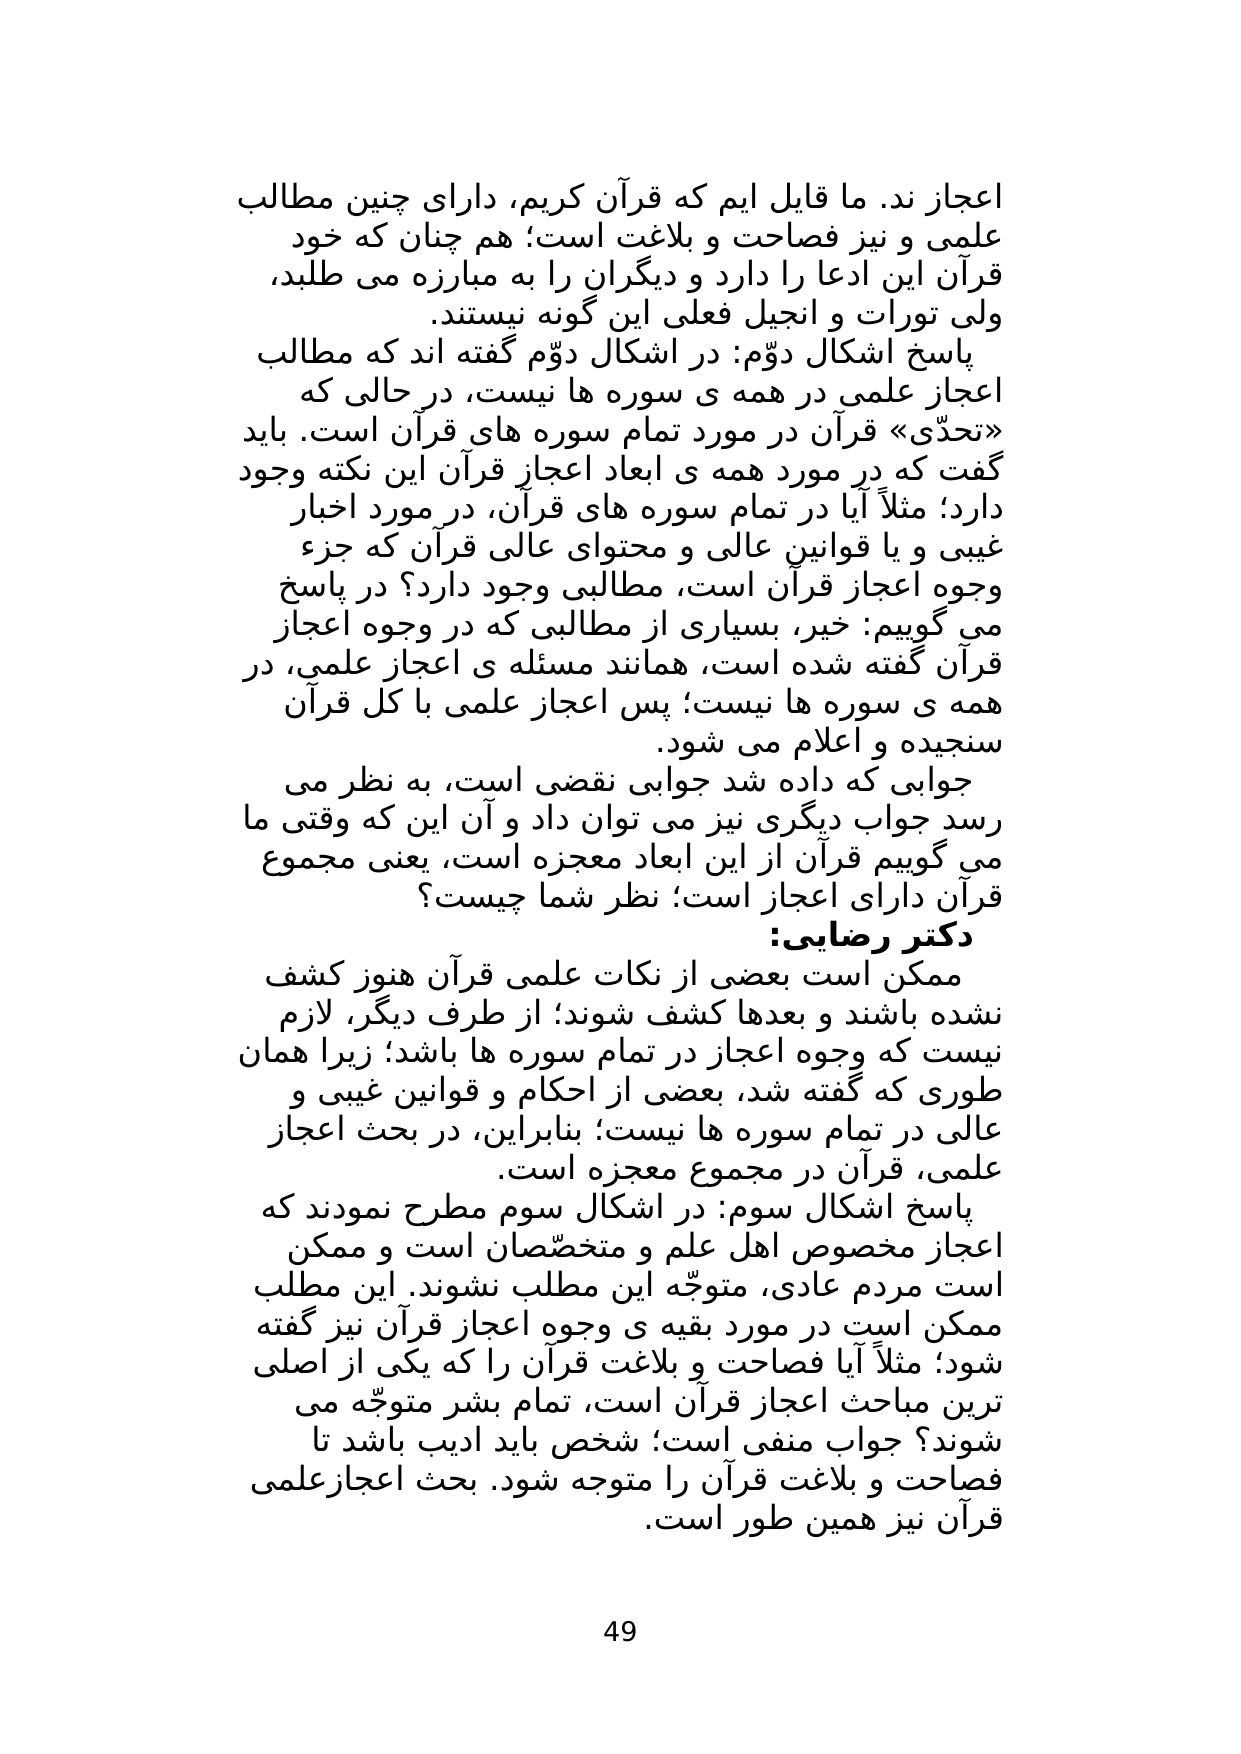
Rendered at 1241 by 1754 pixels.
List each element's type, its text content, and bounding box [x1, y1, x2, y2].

text پاسخ اشكال دوّم: در اشكال دوّم گفته اند كه مطالب اعجاز علمی در همه ی سوره ها نیست، در حالی كه «تحدّی» قرآن در مورد تمام سوره های قرآن است. باید گفت كه در مورد همه ی ابعاد اعجاز قرآن این نكته وجود دارد؛ مثلاً آیا در تمام سوره های قرآن، در مورد اخبار غیبی و یا قوانین عالی و محتوای عالی قرآن كه جزء وجوه اعجاز قرآن است، مطالبی وجود دارد؟ در پاسخ می گوییم: خیر، بسیاری از مطالبی كه در وجوه اعجاز قرآن گفته شده است، همانند مسئله ی اعجاز علمی، در همه ی سوره ها نیست؛ پس اعجاز علمی با كل قرآن سنجیده و اعلام می شود. [236, 333, 1004, 760]
text جوابی كه داده شد جوابی نقضی است، به نظر می رسد جواب دیگری نیز می توان داد و آن این كه وقتی ما می گوییم قرآن از این ابعاد معجزه است، یعنی مجموع قرآن دارای اعجاز است؛ نظر شما چیست؟ [236, 760, 1004, 915]
text ممكن است بعضی از نكات علمی قرآن هنوز كشف نشده باشند و بعدها كشف شوند؛ از طرف دیگر، لازم نیست كه وجوه اعجاز در تمام سوره ها باشد؛ زیرا همان طوری كه گفته شد، بعضی از احكام و قوانین غیبی و عالی در تمام سوره ها نیست؛ بنابراین، در بحث اعجاز علمی، قرآن در مجموع معجزه است. [236, 954, 1004, 1187]
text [236, 177, 1004, 333]
text دكتر رضایی: [236, 915, 1004, 954]
text پاسخ اشكال سوم: در اشكال سوم مطرح نمودند كه اعجاز مخصوص اهل علم و متخصّصان است و ممكن است مردم عادی، متوجّه این مطلب نشوند. این مطلب ممكن است در مورد بقیه ی وجوه اعجاز قرآن نیز گفته شود؛ مثلاً آیا فصاحت و بلاغت قرآن را كه یكی از اصلی ترین مباحث اعجاز قرآن است، تمام بشر متوجّه می شوند؟ جواب منفی است؛ شخص باید ادیب باشد تا فصاحت و بلاغت قرآن را متوجه شود. بحث اعجازعلمی قرآن نیز همین طور است. [236, 1187, 1004, 1537]
